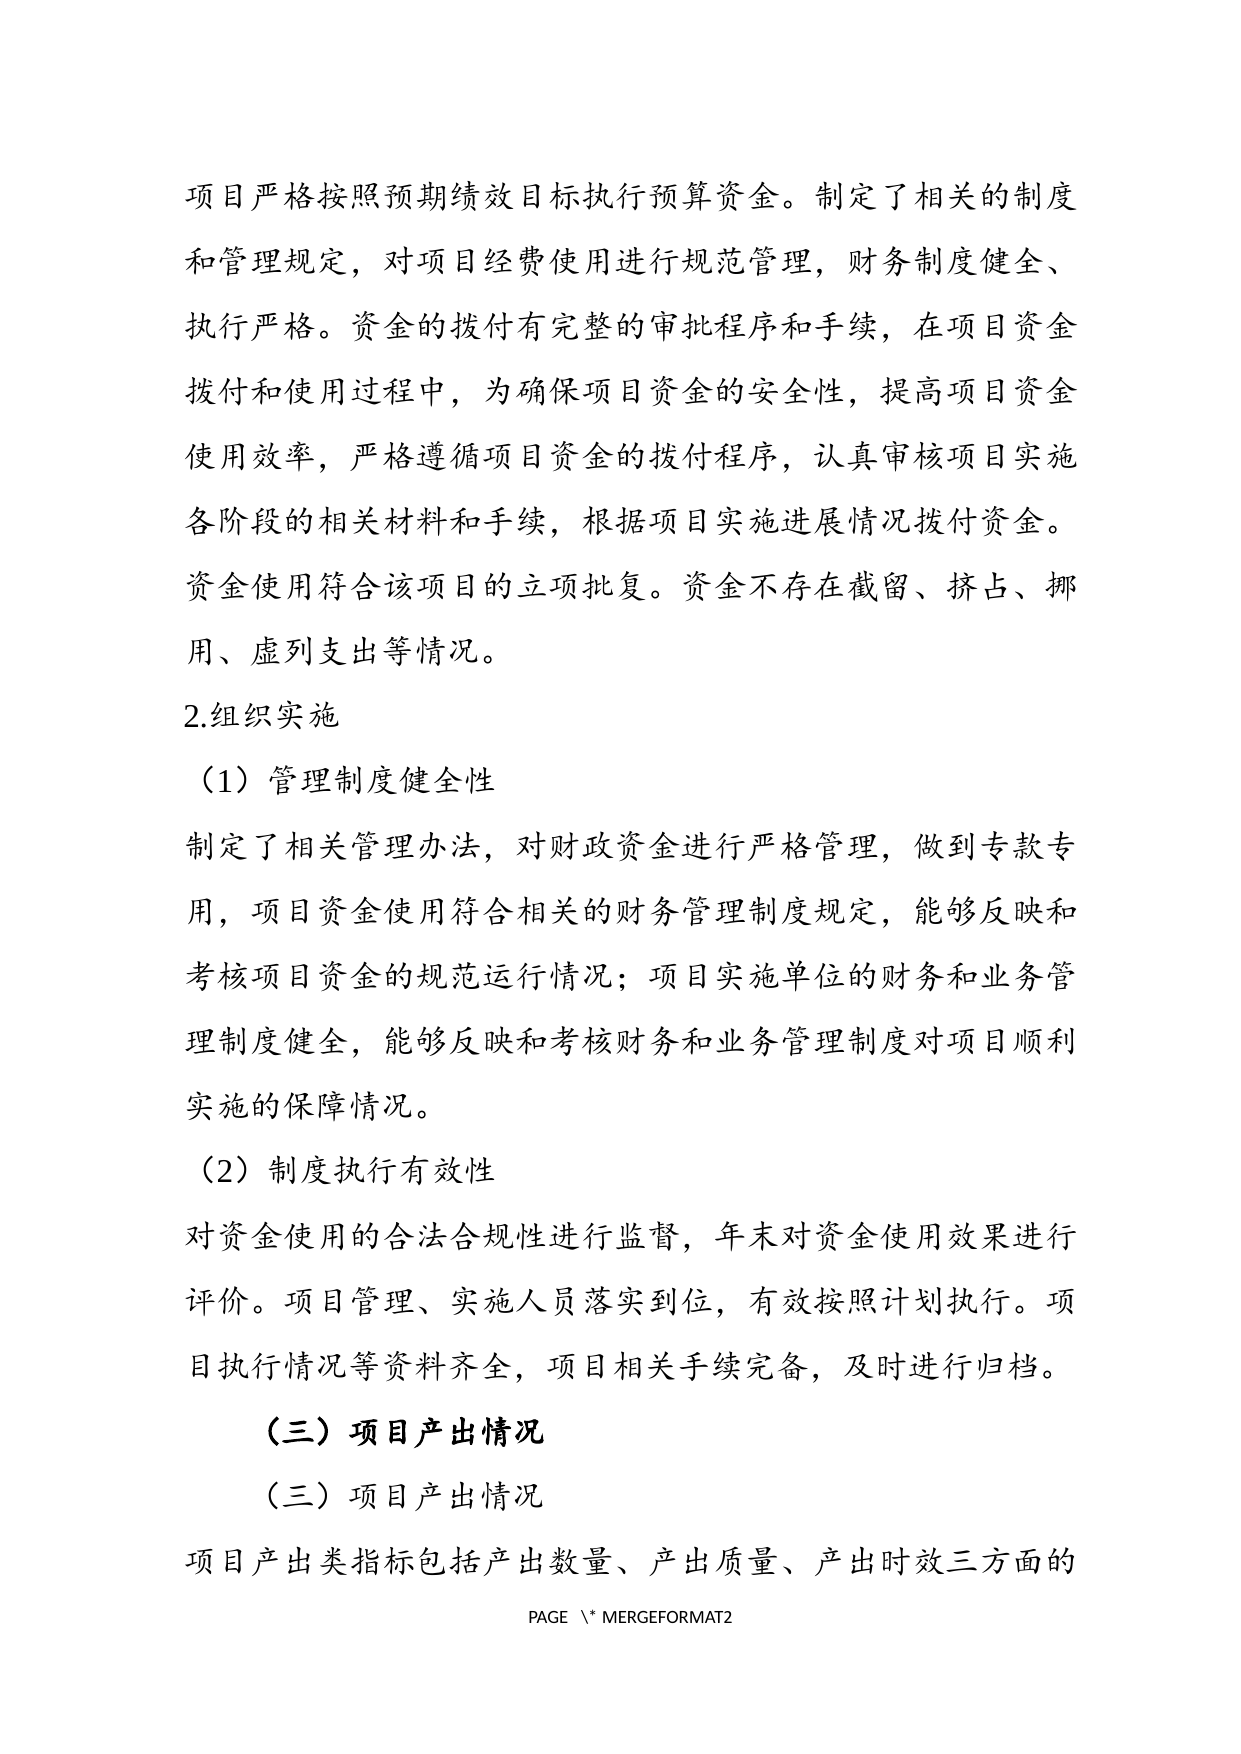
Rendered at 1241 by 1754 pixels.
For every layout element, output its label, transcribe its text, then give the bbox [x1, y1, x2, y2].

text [183, 162, 1078, 1397]
text （三）项目产出情况 [183, 1397, 1078, 1462]
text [183, 1462, 1078, 1592]
